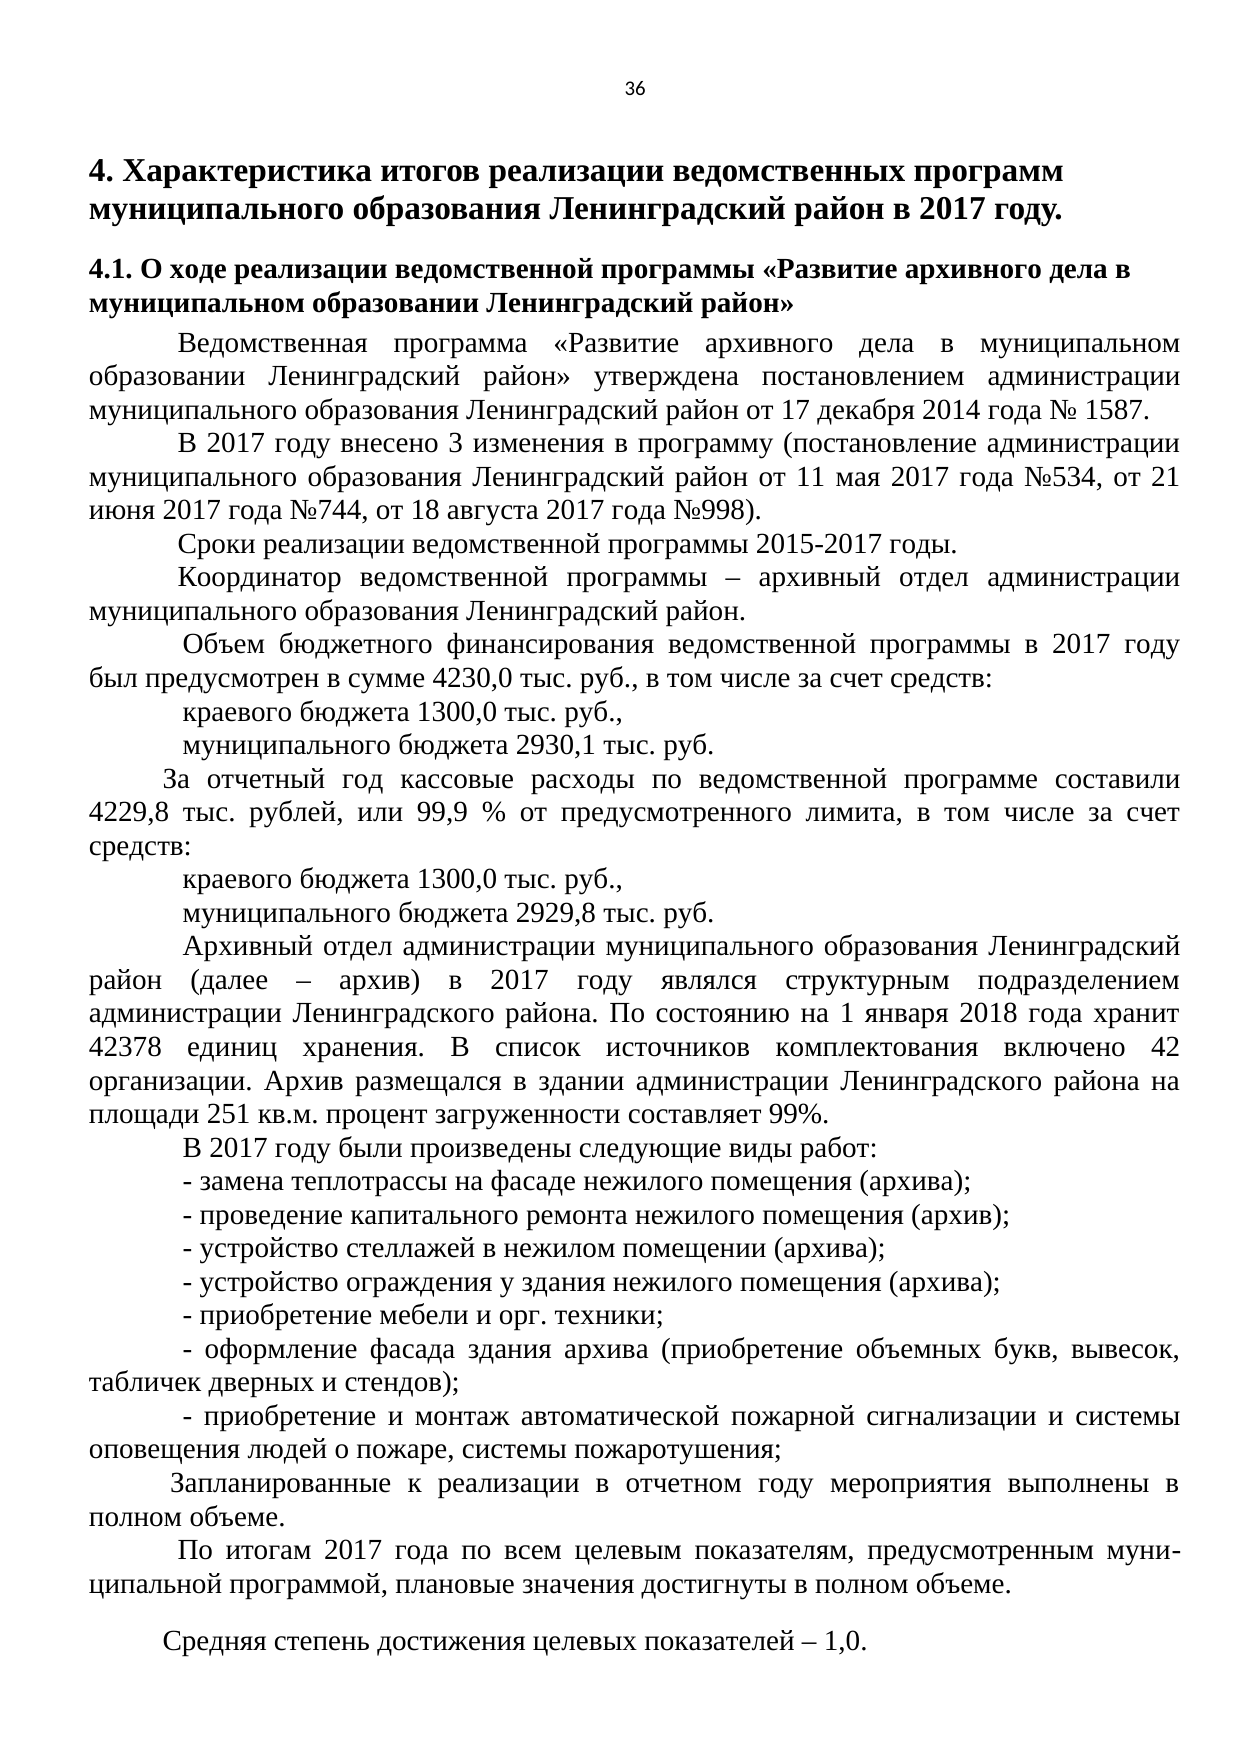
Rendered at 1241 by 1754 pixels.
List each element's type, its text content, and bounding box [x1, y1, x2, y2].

text Объем бюджетного финансирования ведомственной программы в 2017 году был предусмотрен в сумме 4230,0 тыс. руб., в том числе за счет средств: [89, 627, 1181, 694]
subtitle 4.1. О ходе реализации ведомственной программы «Развитие архивного дела в муниципальном образовании Ленинградский район» [89, 251, 1181, 318]
text По итогам 2017 года по всем целевым показателям, предусмотренным муниципальной программой, плановые значения достигнуты в полном объеме. [89, 1532, 1181, 1599]
text Ведомственная программа «Развитие архивного дела в муниципальном образовании Ленинградский район» утверждена постановлением администрации муниципального образования Ленинградский район от 17 декабря 2014 года № 1587. [89, 325, 1181, 425]
text - проведение капитального ремонта нежилого помещения (архив); [89, 1197, 1181, 1230]
text - приобретение и монтаж автоматической пожарной сигнализации и системы оповещения людей о пожаре, системы пожаротушения; [89, 1398, 1181, 1465]
text Координатор ведомственной программы – архивный отдел администрации муниципального образования Ленинградский район. [89, 559, 1181, 627]
text - устройство ограждения у здания нежилого помещения (архива); [89, 1264, 1181, 1297]
text краевого бюджета 1300,0 тыс. руб., [89, 694, 1181, 727]
text В 2017 году были произведены следующие виды работ: [89, 1130, 1181, 1163]
subtitle 4. Характеристика итогов реализации ведомственных программ муниципального образования Ленинградский район в 2017 году. [89, 150, 1181, 226]
text муниципального бюджета 2930,1 тыс. руб. [89, 727, 1181, 761]
text - приобретение мебели и орг. техники; [89, 1297, 1181, 1331]
text Запланированные к реализации в отчетном году мероприятия выполнены в полном объеме. [89, 1465, 1180, 1532]
text Сроки реализации ведомственной программы 2015-2017 годы. [89, 526, 1181, 559]
text За отчетный год кассовые расходы по ведомственной программе составили 4229,8 тыс. рублей, или 99,9 % от предусмотренного лимита, в том числе за счет средств: [89, 761, 1181, 861]
text - устройство стеллажей в нежилом помещении (архива); [89, 1230, 1181, 1264]
text В 2017 году внесено 3 изменения в программу (постановление администрации муниципального образования Ленинградский район от 11 мая 2017 года №534, от 21 июня 2017 года №744, от 18 августа 2017 года №998). [89, 425, 1181, 526]
text - оформление фасада здания архива (приобретение объемных букв, вывесок, табличек дверных и стендов); [89, 1331, 1181, 1398]
text - замена теплотрассы на фасаде нежилого помещения (архива); [89, 1163, 1181, 1197]
text Архивный отдел администрации муниципального образования Ленинградский район (далее – архив) в 2017 году являлся структурным подразделением администрации Ленинградского района. По состоянию на 1 января 2018 года хранит 42378 единиц хранения. В список источников комплектования включено 42 организации. Архив размещался в здании администрации Ленинградского района на площади 251 кв.м. процент загруженности составляет 99%. [89, 928, 1181, 1130]
text Средняя степень достижения целевых показателей – 1,0. [89, 1623, 1181, 1657]
text муниципального бюджета 2929,8 тыс. руб. [89, 895, 1181, 928]
text краевого бюджета 1300,0 тыс. руб., [89, 861, 1181, 895]
